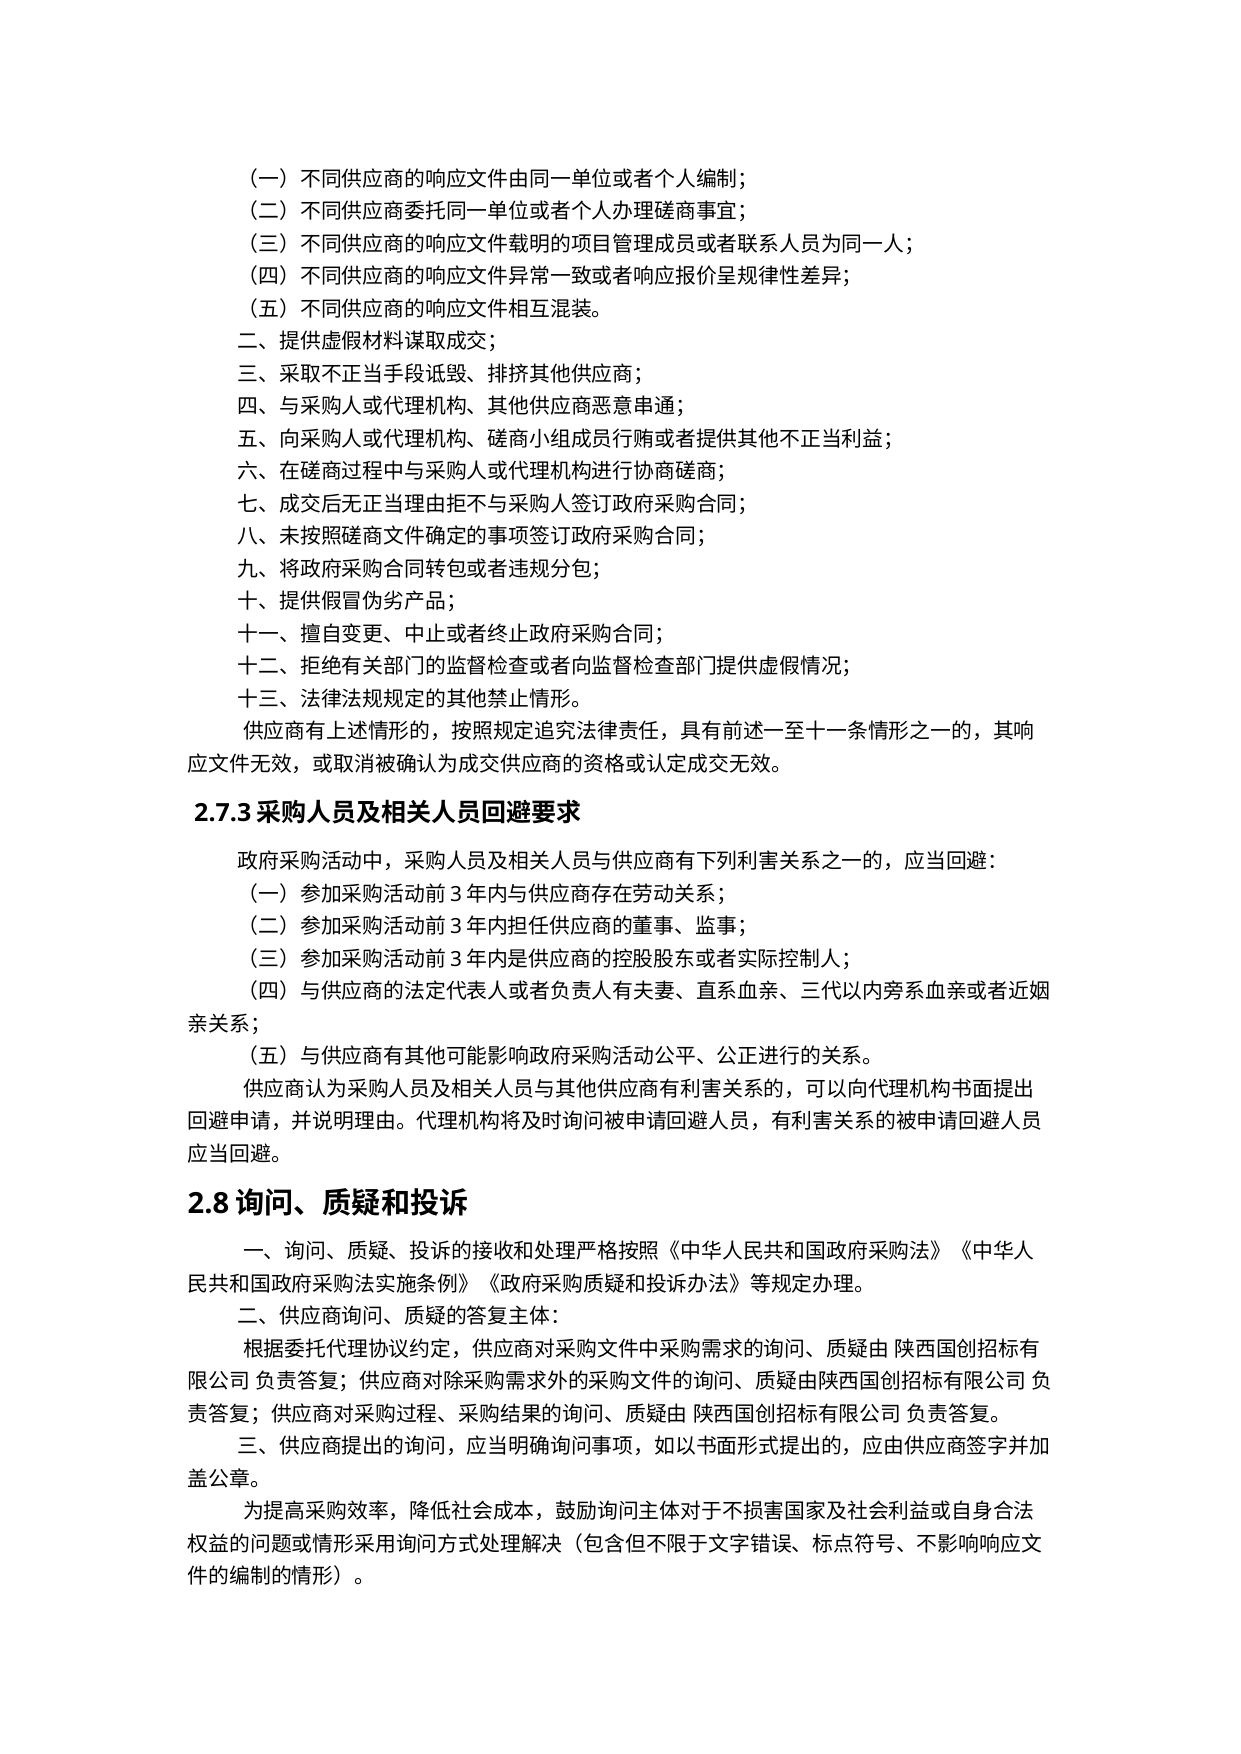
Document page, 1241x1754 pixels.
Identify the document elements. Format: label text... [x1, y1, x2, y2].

text 二、供应商询问、质疑的答复主体： [187, 1299, 1053, 1332]
text （四）与供应商的法定代表人或者负责人有夫妻、直系血亲、三代以内旁系血亲或者近姻亲关系； [187, 974, 1053, 1039]
text 供应商认为采购人员及相关人员与其他供应商有利害关系的，可以向代理机构书面提出回避申请，并说明理由。代理机构将及时询问被申请回避人员，有利害关系的被申请回避人员应当回避。 [187, 1072, 1053, 1169]
text （三）参加采购活动前3年内是供应商的控股股东或者实际控制人； [187, 942, 1053, 974]
text 三、供应商提出的询问，应当明确询问事项，如以书面形式提出的，应由供应商签字并加盖公章。 [187, 1429, 1053, 1494]
text （三）不同供应商的响应文件载明的项目管理成员或者联系人员为同一人； [187, 227, 1053, 259]
text 三、采取不正当手段诋毁、排挤其他供应商； [187, 357, 1053, 389]
text 供应商有上述情形的，按照规定追究法律责任，具有前述一至十一条情形之一的，其响应文件无效，或取消被确认为成交供应商的资格或认定成交无效。 [187, 714, 1053, 779]
text 2.8询问、质疑和投诉 [187, 1169, 1053, 1234]
text （一）不同供应商的响应文件由同一单位或者个人编制； [187, 162, 1053, 194]
text （四）不同供应商的响应文件异常一致或者响应报价呈规律性差异； [187, 259, 1053, 292]
text （二）不同供应商委托同一单位或者个人办理磋商事宜； [187, 194, 1053, 227]
text 政府采购活动中，采购人员及相关人员与供应商有下列利害关系之一的，应当回避： [187, 844, 1053, 877]
text 十、提供假冒伪劣产品； [187, 584, 1053, 617]
text 十三、法律法规规定的其他禁止情形。 [187, 682, 1053, 714]
text （一）参加采购活动前3年内与供应商存在劳动关系； [187, 877, 1053, 909]
text 一、询问、质疑、投诉的接收和处理严格按照《中华人民共和国政府采购法》《中华人民共和国政府采购法实施条例》《政府采购质疑和投诉办法》等规定办理。 [187, 1234, 1053, 1299]
text 四、与采购人或代理机构、其他供应商恶意串通； [187, 389, 1053, 422]
text 十一、擅自变更、中止或者终止政府采购合同； [187, 617, 1053, 649]
text 十二、拒绝有关部门的监督检查或者向监督检查部门提供虚假情况； [187, 649, 1053, 682]
text （二）参加采购活动前3年内担任供应商的董事、监事； [187, 909, 1053, 942]
text 为提高采购效率，降低社会成本，鼓励询问主体对于不损害国家及社会利益或自身合法权益的问题或情形采用询问方式处理解决（包含但不限于文字错误、标点符号、不影响响应文件的编制的情形）。 [187, 1494, 1053, 1592]
text （五）不同供应商的响应文件相互混装。 [187, 292, 1053, 324]
text 七、成交后无正当理由拒不与采购人签订政府采购合同； [187, 487, 1053, 519]
text 五、向采购人或代理机构、磋商小组成员行贿或者提供其他不正当利益； [187, 422, 1053, 454]
text 2.7.3采购人员及相关人员回避要求 [187, 779, 1053, 844]
text 根据委托代理协议约定，供应商对采购文件中采购需求的询问、质疑由 陕西国创招标有限公司 负责答复；供应商对除采购需求外的采购文件的询问、质疑由陕西国创招标有限公司 负责答复；供应商对采购过程、采购结果的询问、质疑由 陕西国创招标有限公司 负责答复。 [187, 1332, 1053, 1429]
text 六、在磋商过程中与采购人或代理机构进行协商磋商； [187, 454, 1053, 487]
text 九、将政府采购合同转包或者违规分包； [187, 552, 1053, 584]
text （五）与供应商有其他可能影响政府采购活动公平、公正进行的关系。 [187, 1039, 1053, 1072]
text 二、提供虚假材料谋取成交； [187, 324, 1053, 357]
text 八、未按照磋商文件确定的事项签订政府采购合同； [187, 519, 1053, 552]
